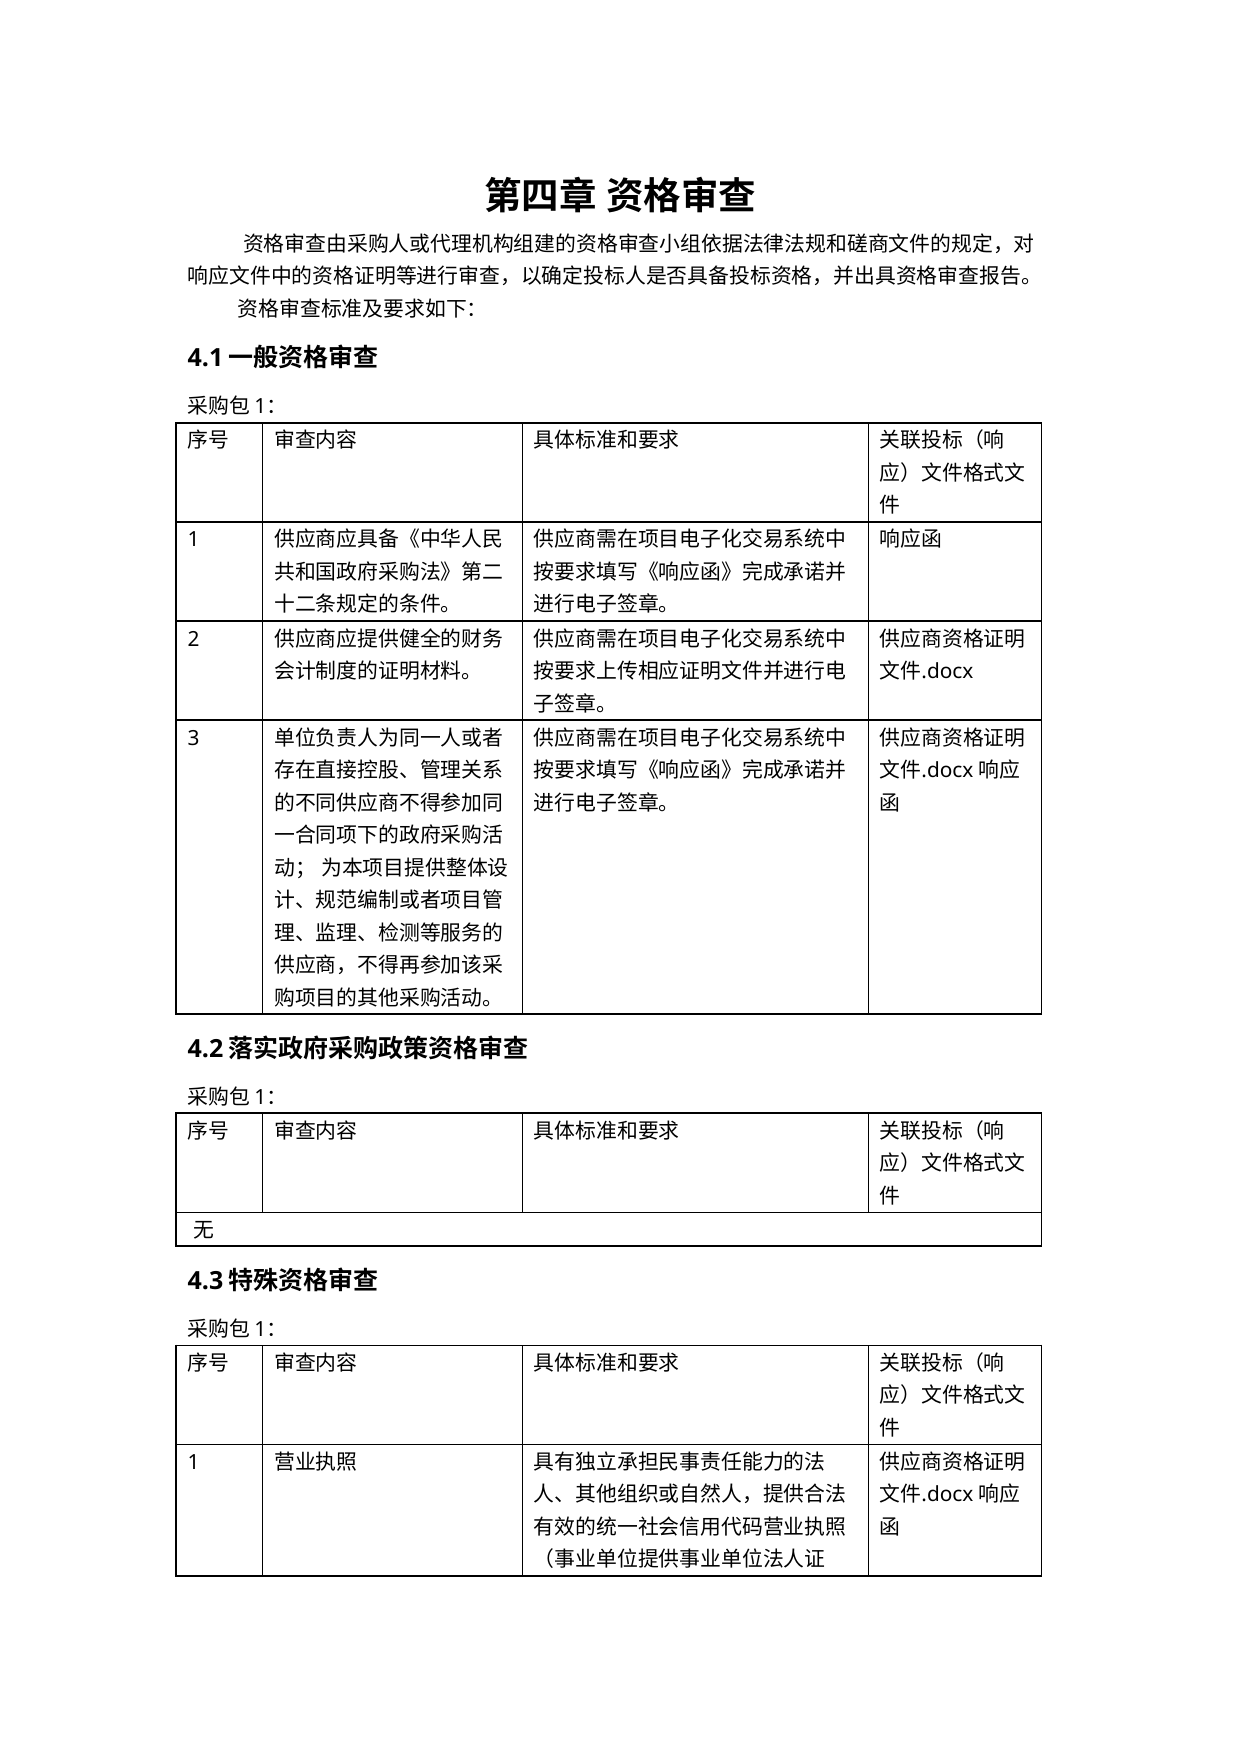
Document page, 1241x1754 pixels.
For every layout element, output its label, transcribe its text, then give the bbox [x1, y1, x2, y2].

table_cell 2 [177, 622, 262, 719]
text 采购包1： [187, 389, 1053, 422]
table_header 序号 [177, 424, 262, 521]
text 采购包1： [187, 1080, 1053, 1112]
table_header 审查内容 [263, 1346, 522, 1443]
table_cell 1 [177, 523, 262, 620]
table_cell 供应商资格证明文件.docx 响应函 [869, 721, 1041, 1013]
table_header 具体标准和要求 [523, 424, 868, 521]
table_header 具体标准和要求 [523, 1346, 868, 1443]
table_cell 供应商需在项目电子化交易系统中按要求上传相应证明文件并进行电子签章。 [523, 622, 868, 719]
text 4.2落实政府采购政策资格审查 [187, 1015, 1053, 1080]
table_cell 单位负责人为同一人或者存在直接控股、管理关系的不同供应商不得参加同一合同项下的政府采购活动； 为本项目提供整体设计、规范编制或者项目管理、监理、检测等服务的供应商，不得再参加该采购项目的其他采购活动。 [263, 721, 522, 1013]
table_header 序号 [177, 1346, 262, 1443]
table_cell 供应商需在项目电子化交易系统中按要求填写《响应函》完成承诺并进行电子签章。 [523, 721, 868, 1013]
text 4.3特殊资格审查 [187, 1247, 1053, 1312]
table_cell 供应商资格证明文件.docx 响应函 [869, 1445, 1041, 1575]
table_cell 供应商资格证明文件.docx [869, 622, 1041, 719]
text 采购包1： [187, 1312, 1053, 1344]
table_cell 1 [177, 1445, 262, 1575]
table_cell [523, 1445, 868, 1575]
text 资格审查标准及要求如下： [187, 292, 1053, 324]
table_header 关联投标（响应）文件格式文件 [869, 424, 1041, 521]
table_header 序号 [177, 1114, 262, 1211]
text 资格审查由采购人或代理机构组建的资格审查小组依据法律法规和磋商文件的规定，对响应文件中的资格证明等进行审查，以确定投标人是否具备投标资格，并出具资格审查报告。 [187, 227, 1053, 292]
text 第四章 资格审查 [187, 162, 1053, 227]
text 4.1一般资格审查 [187, 324, 1053, 389]
table_cell 营业执照 [263, 1445, 522, 1575]
table_cell 3 [177, 721, 262, 1013]
table_header 具体标准和要求 [523, 1114, 868, 1211]
table_cell 供应商应具备《中华人民共和国政府采购法》第二十二条规定的条件。 [263, 523, 522, 620]
table_header 审查内容 [263, 1114, 522, 1211]
table_cell 供应商需在项目电子化交易系统中按要求填写《响应函》完成承诺并进行电子签章。 [523, 523, 868, 620]
table_cell 供应商应提供健全的财务会计制度的证明材料。 [263, 622, 522, 719]
table_cell 无 [177, 1213, 1041, 1245]
table_header 关联投标（响应）文件格式文件 [869, 1346, 1041, 1443]
table_header 审查内容 [263, 424, 522, 521]
table_header 关联投标（响应）文件格式文件 [869, 1114, 1041, 1211]
table_cell 响应函 [869, 523, 1041, 620]
